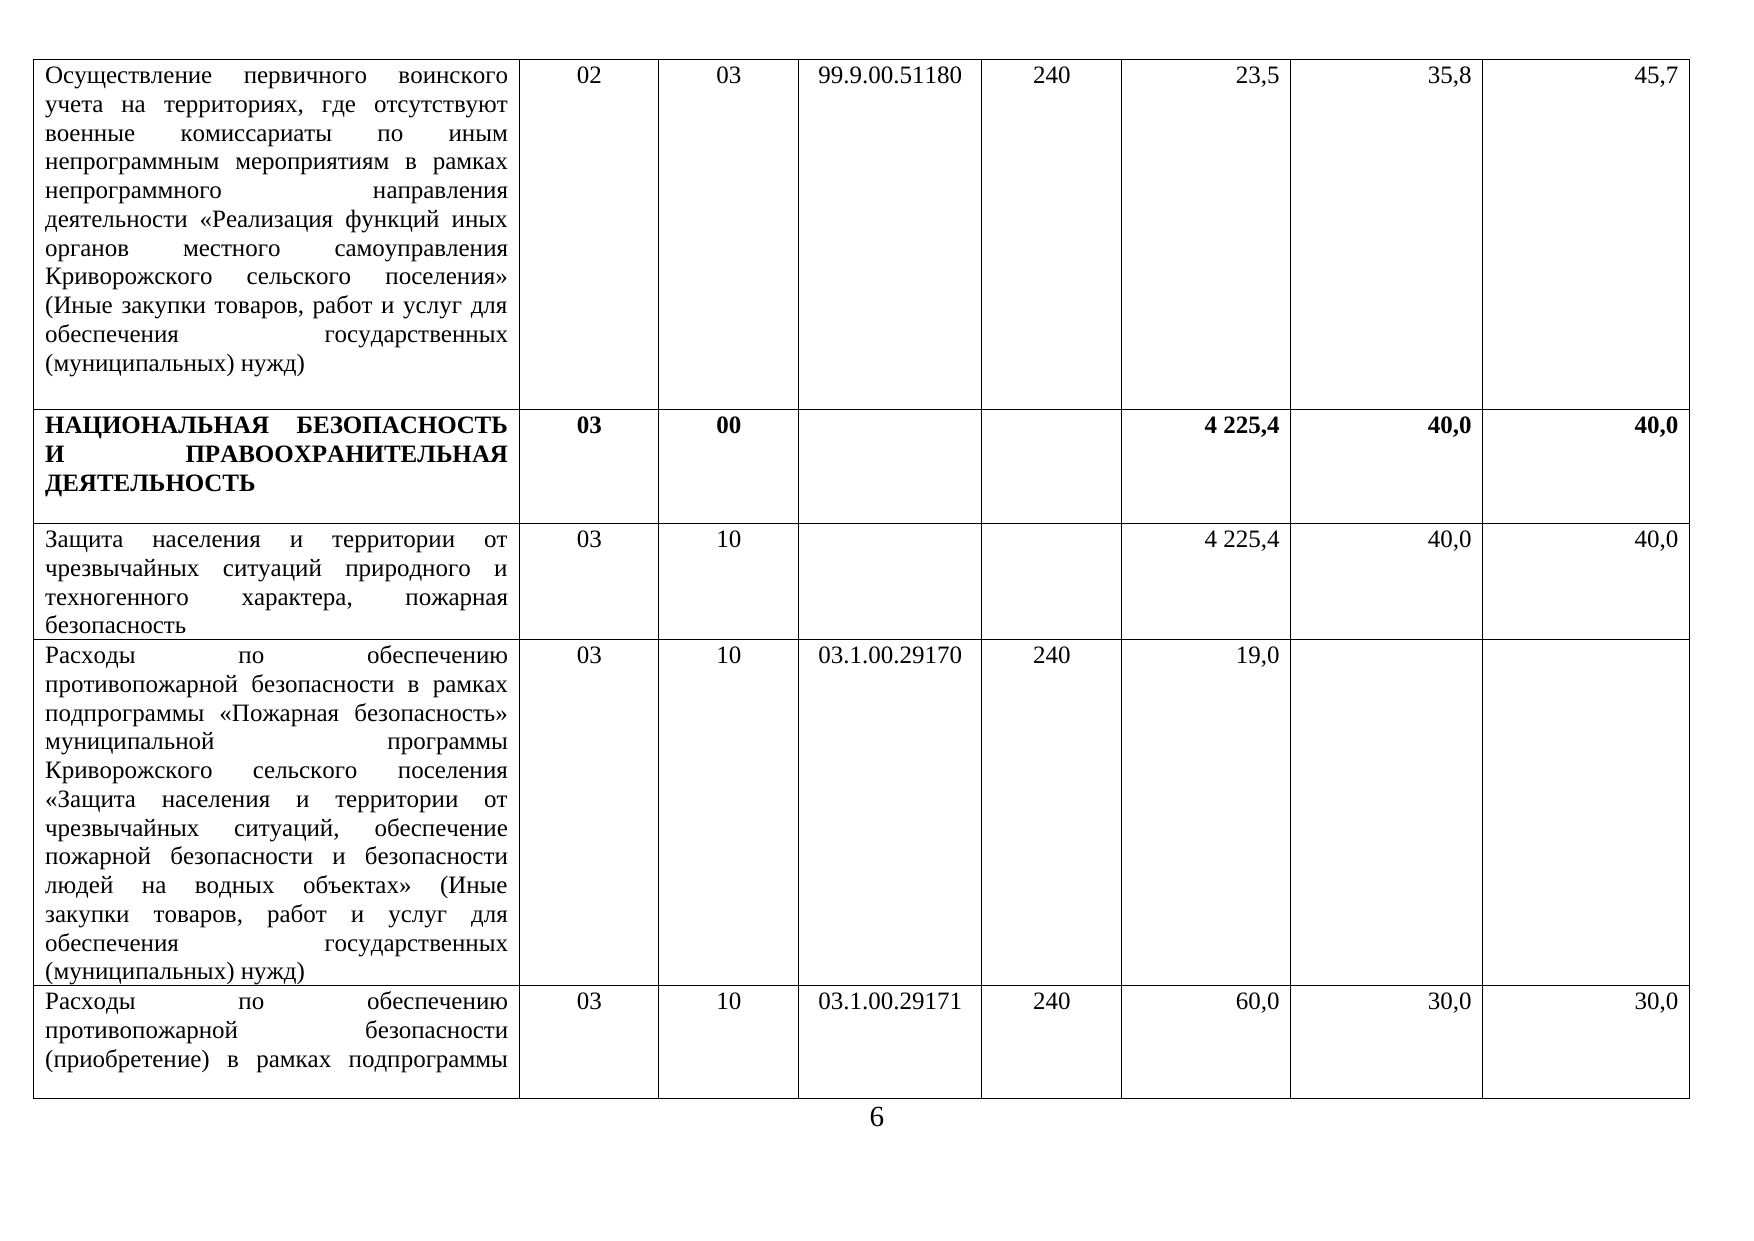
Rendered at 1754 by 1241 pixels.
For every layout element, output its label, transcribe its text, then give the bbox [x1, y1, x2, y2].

table_cell [982, 410, 1121, 523]
table_cell 99.9.00.51180 [799, 60, 981, 409]
table_cell 03.1.00.29171 [799, 986, 981, 1098]
table_cell 40,0 [1291, 524, 1482, 639]
table_cell 60,0 [1122, 986, 1290, 1098]
table_cell 03 [520, 640, 658, 985]
table_cell 40,0 [1483, 524, 1689, 639]
table_cell Расходы по обеспечению противопожарной безопасности в рамках подпрограммы «Пожарная безопасность» муниципальной программы Криворожского сельского поселения «Защита населения и территории от чрезвычайных ситуаций, обеспечение пожарной безопасности и безопасности людей на водных объектах» (Иные закупки товаров, работ и услуг для обеспечения государственных (муниципальных) нужд) [34, 640, 519, 985]
table_cell 03 [520, 524, 658, 639]
table_cell 40,0 [1483, 410, 1689, 523]
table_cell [34, 986, 519, 1098]
table_cell 03.1.00.29170 [799, 640, 981, 985]
table_cell 4 225,4 [1122, 524, 1290, 639]
table_cell Осуществление первичного воинского учета на территориях, где отсутствуют военные комиссариаты по иным непрограммным мероприятиям в рамках непрограммного направления деятельности «Реализация функций иных органов местного самоуправления Криворожского сельского поселения» (Иные закупки товаров, работ и услуг для обеспечения государственных (муниципальных) нужд) [34, 60, 519, 409]
table_cell Защита населения и территории от чрезвычайных ситуаций природного и техногенного характера, пожарная безопасность [34, 524, 519, 639]
table_cell 03 [520, 410, 658, 523]
table_cell 19,0 [1122, 640, 1290, 985]
table_cell 00 [659, 410, 798, 523]
table_cell 40,0 [1291, 410, 1482, 523]
table_cell 23,5 [1122, 60, 1290, 409]
table_cell 240 [982, 60, 1121, 409]
table_cell [1483, 640, 1689, 985]
table_cell 10 [659, 524, 798, 639]
table_cell [799, 524, 981, 639]
table_cell 4 225,4 [1122, 410, 1290, 523]
table_cell 30,0 [1291, 986, 1482, 1098]
table_cell 03 [520, 986, 658, 1098]
table_cell 02 [520, 60, 658, 409]
table_cell [982, 524, 1121, 639]
table_cell 240 [982, 640, 1121, 985]
table_cell [1291, 640, 1482, 985]
table_cell 10 [659, 640, 798, 985]
table_cell 03 [659, 60, 798, 409]
table_cell НАЦИОНАЛЬНАЯ БЕЗОПАСНОСТЬ И ПРАВООХРАНИТЕЛЬНАЯ ДЕЯТЕЛЬНОСТЬ [34, 410, 519, 523]
table_cell 10 [659, 986, 798, 1098]
table_cell 240 [982, 986, 1121, 1098]
table_cell [799, 410, 981, 523]
table_cell 35,8 [1291, 60, 1482, 409]
table_cell 30,0 [1483, 986, 1689, 1098]
table_cell 45,7 [1483, 60, 1689, 409]
